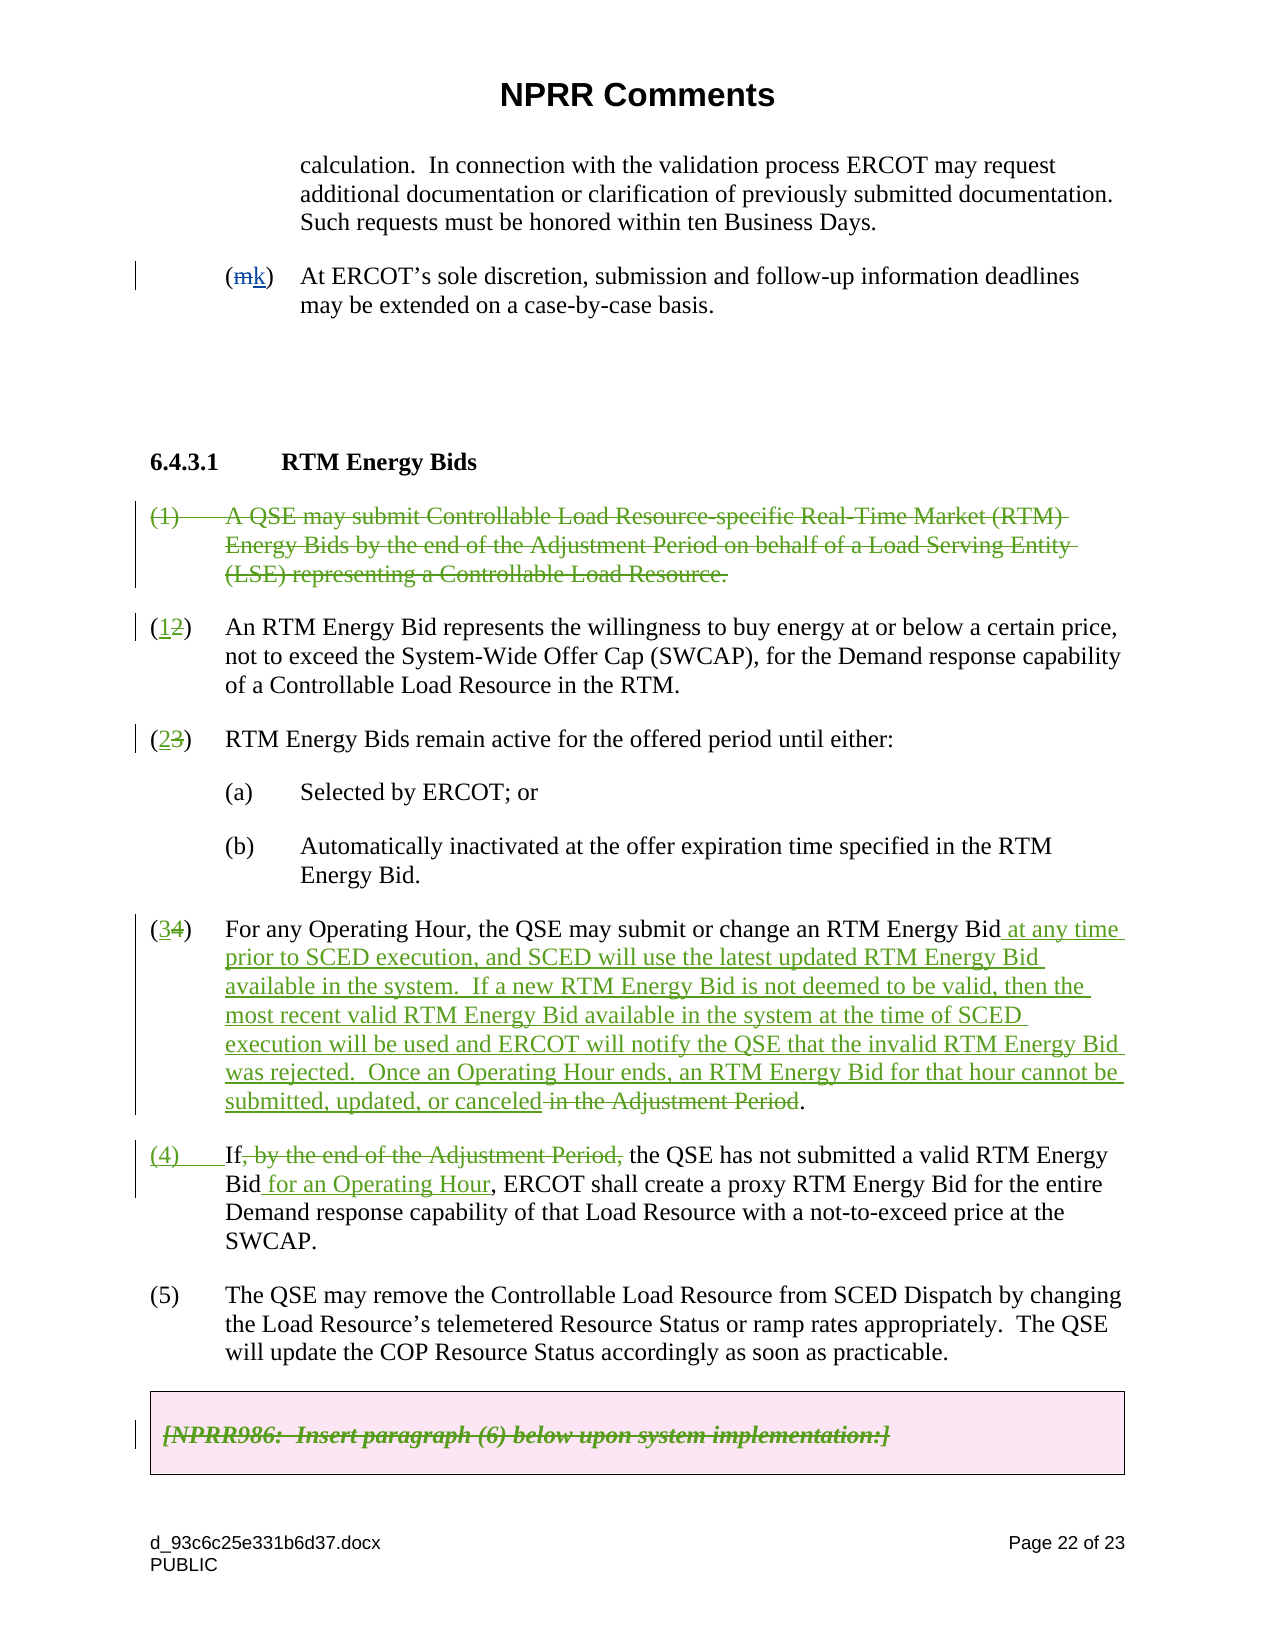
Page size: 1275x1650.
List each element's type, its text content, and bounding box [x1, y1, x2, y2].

text 6.4.3.1 RTM Energy Bids [150, 447, 1125, 476]
text (5) The QSE may remove the Controllable Load Resource from SCED Dispatch by changing the Load Resource’s telemetered Resource Status or ramp rates appropriately. The QSE will update the COP Resource Status accordingly as soon as practicable. [150, 1280, 1125, 1366]
text If the QSE has not submitted a valid RTM Energy Bid, ERCOT shall create a proxy RTM Energy Bid for the entire Demand response capability of that Load Resource with a not-to-exceed price at the SWCAP. [150, 1140, 1125, 1255]
text () At ERCOT’s sole discretion, submission and follow-up information deadlines may be extended on a case-by-case basis. [225, 261, 1125, 319]
text () An RTM Energy Bid represents the willingness to buy energy at or below a certain price, not to exceed the System-Wide Offer Cap (SWCAP), for the Demand response capability of a Controllable Load Resource in the RTM. [150, 612, 1125, 699]
text () For any Operating Hour, the QSE may submit or change an RTM Energy Bid. [150, 914, 1125, 1115]
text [225, 150, 1125, 236]
text (a) Selected by ERCOT; or [225, 777, 1125, 806]
text () RTM Energy Bids remain active for the offered period until either: [150, 724, 1125, 752]
text (b) Automatically inactivated at the offer expiration time specified in the RTM Energy Bid. [225, 831, 1125, 889]
